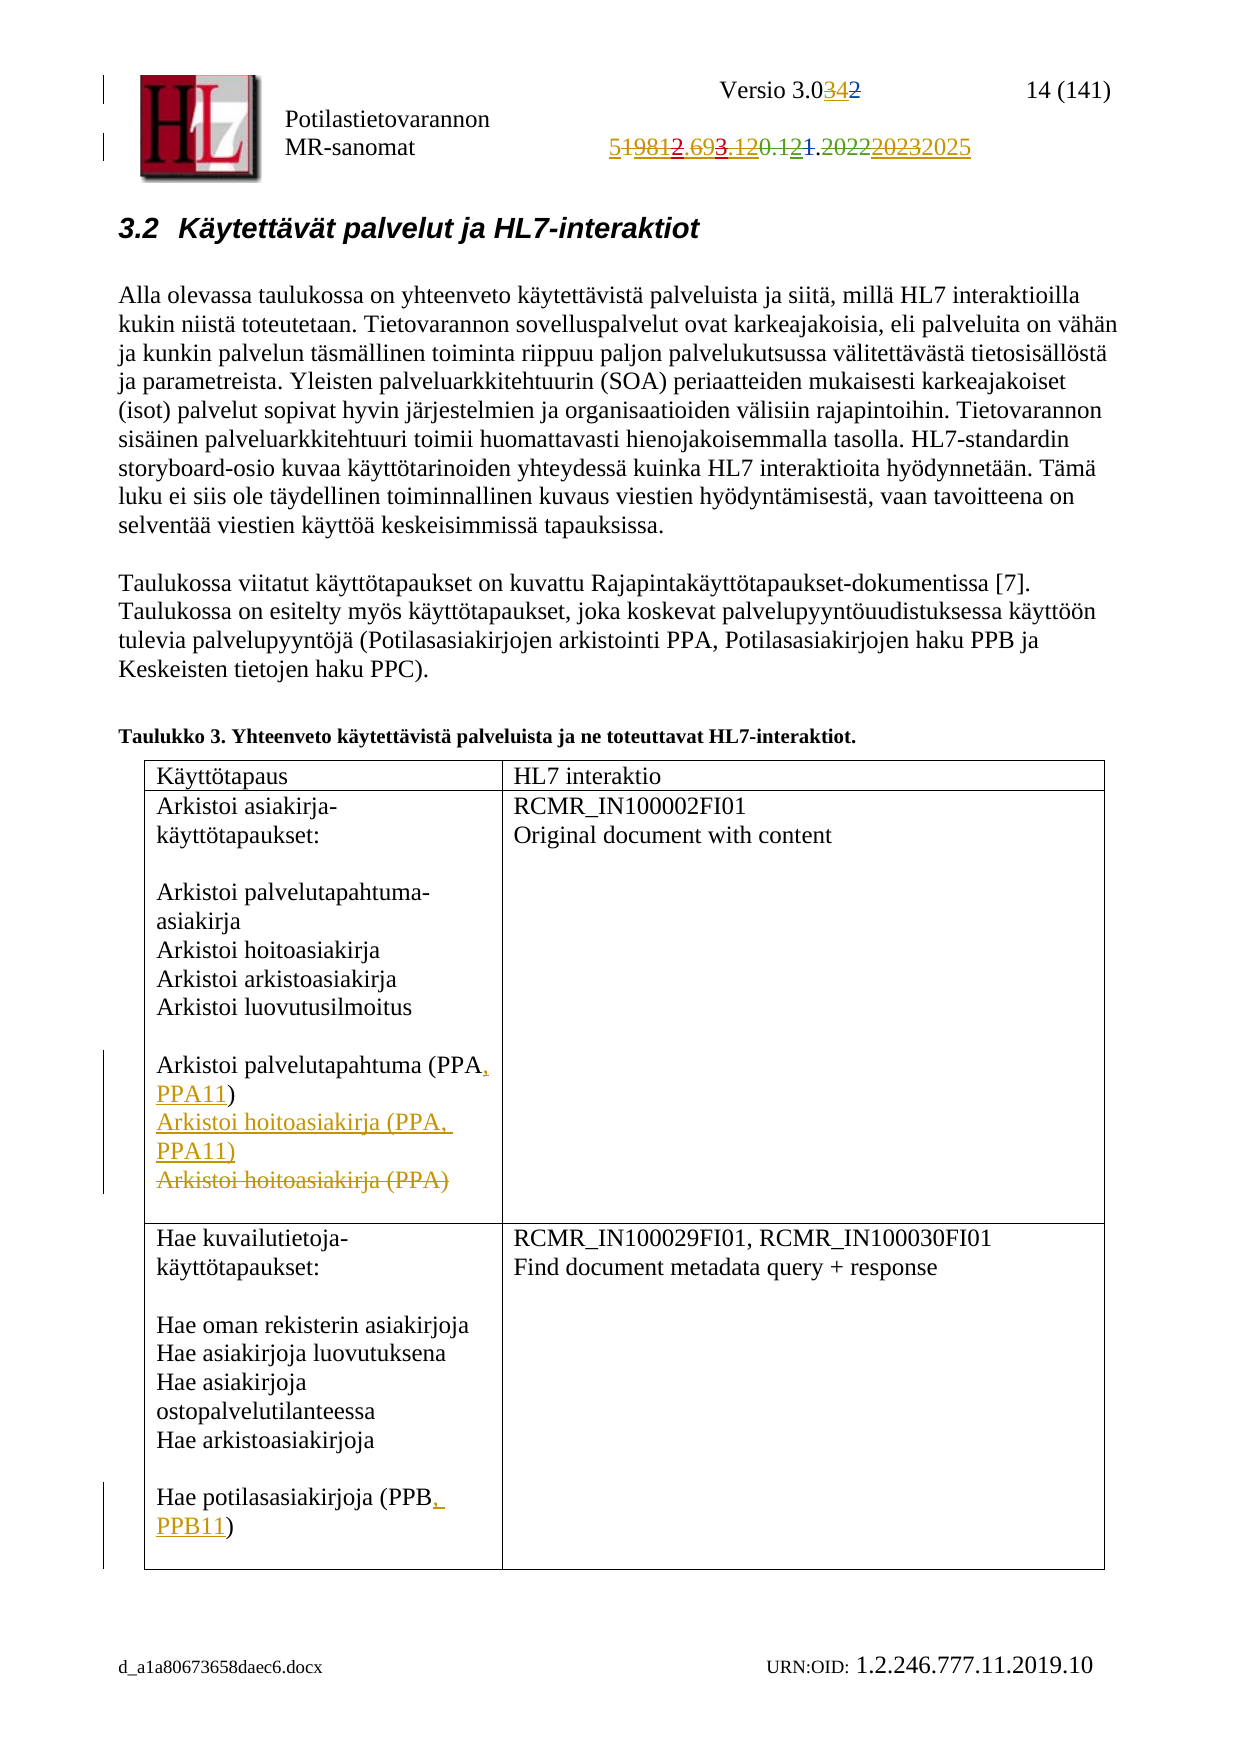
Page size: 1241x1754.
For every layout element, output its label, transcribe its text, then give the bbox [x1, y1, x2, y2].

text Taulukossa viitatut käyttötapaukset on kuvattu Rajapintakäyttötapaukset-dokumentissa [7]. Taulukossa on esitelty myös käyttötapaukset, joka koskevat palvelupyyntöuudistuksessa käyttöön tulevia palvelupyyntöjä (Potilasasiakirjojen arkistointi PPA, Potilasasiakirjojen haku PPB ja Keskeisten tietojen haku PPC). [118, 568, 1122, 683]
table_cell RCMR_IN100002FI01 Original document with content [503, 791, 1104, 1222]
text Taulukko 3. Yhteenveto käytettävistä palveluista ja ne toteuttavat HL7-interaktiot. [118, 724, 1122, 748]
table_cell RCMR_IN100029FI01, RCMR_IN100030FI01 Find document metadata query + response [503, 1224, 1104, 1568]
table_cell Hae kuvailutietoja-käyttötapaukset: Hae oman rekisterin asiakirjoja Hae asiakirjoja luovutuksena Hae asiakirjoja ostopalvelutilanteessa Hae arkistoasiakirjoja Hae potilasasiakirjoja (PPB) [145, 1224, 502, 1568]
table_cell Arkistoi asiakirja- käyttötapaukset: Arkistoi palvelutapahtuma-asiakirja Arkistoi hoitoasiakirja Arkistoi arkistoasiakirja Arkistoi luovutusilmoitus Arkistoi palvelutapahtuma (PPA) [145, 791, 502, 1222]
table_header Käyttötapaus [145, 761, 502, 790]
subtitle Käytettävät palvelut ja HL7-interaktiot [118, 212, 1122, 245]
text Alla olevassa taulukossa on yhteenveto käytettävistä palveluista ja siitä, millä HL7 interaktioilla kukin niistä toteutetaan. Tietovarannon sovelluspalvelut ovat karkeajakoisia, eli palveluita on vähän ja kunkin palvelun täsmällinen toiminta riippuu paljon palvelukutsussa välitettävästä tietosisällöstä ja parametreista. Yleisten palveluarkkitehtuurin (SOA) periaatteiden mukaisesti karkeajakoiset (isot) palvelut sopivat hyvin järjestelmien ja organisaatioiden välisiin rajapintoihin. Tietovarannon sisäinen palveluarkkitehtuuri toimii huomattavasti hienojakoisemmalla tasolla. HL7-standardin storyboard-osio kuvaa käyttötarinoiden yhteydessä kuinka HL7 interaktioita hyödynnetään. Tämä luku ei siis ole täydellinen toiminnallinen kuvaus viestien hyödyntämisestä, vaan tavoitteena on selventää viestien käyttöä keskeisimmissä tapauksissa. [118, 280, 1122, 539]
table_header HL7 interaktio [503, 761, 1104, 790]
picture [140, 75, 263, 183]
